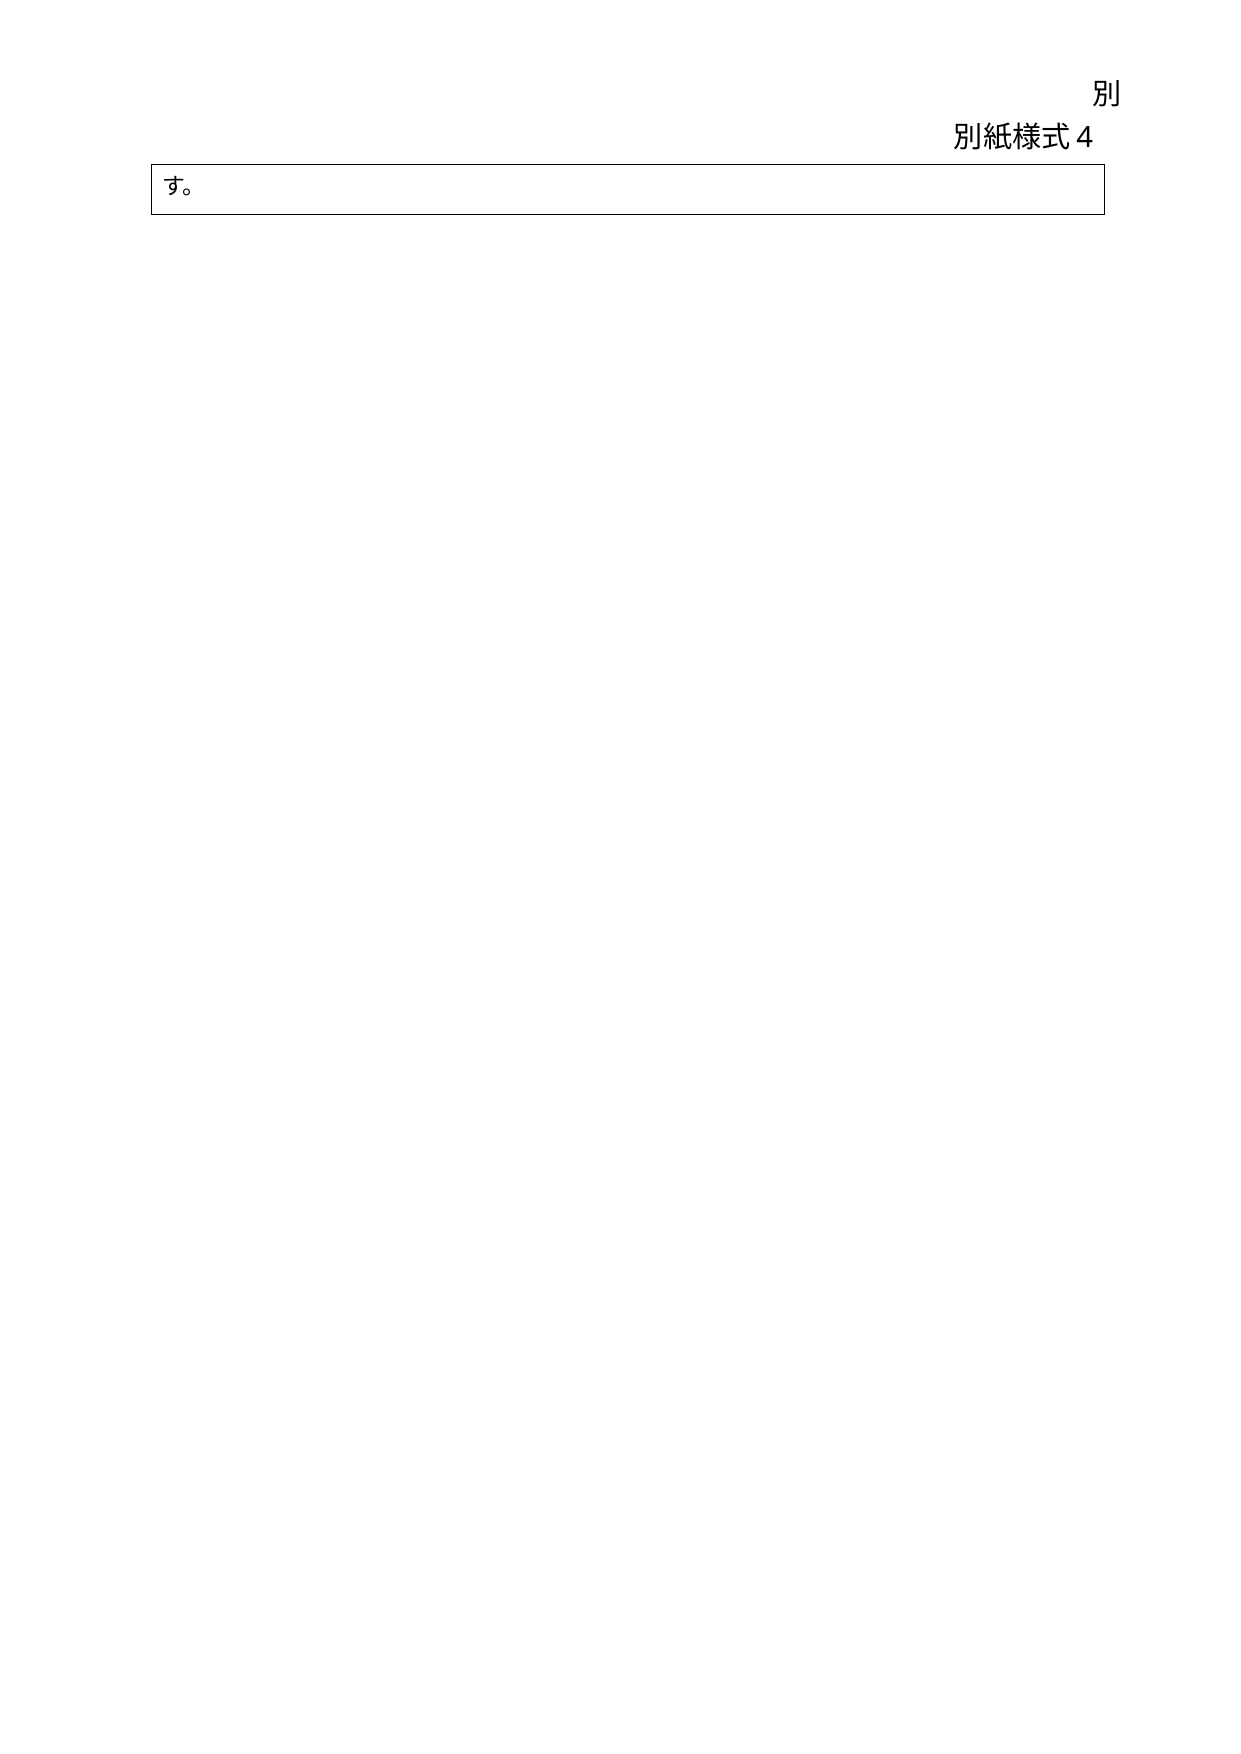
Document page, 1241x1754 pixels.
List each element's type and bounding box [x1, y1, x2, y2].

table_header [152, 165, 1104, 214]
